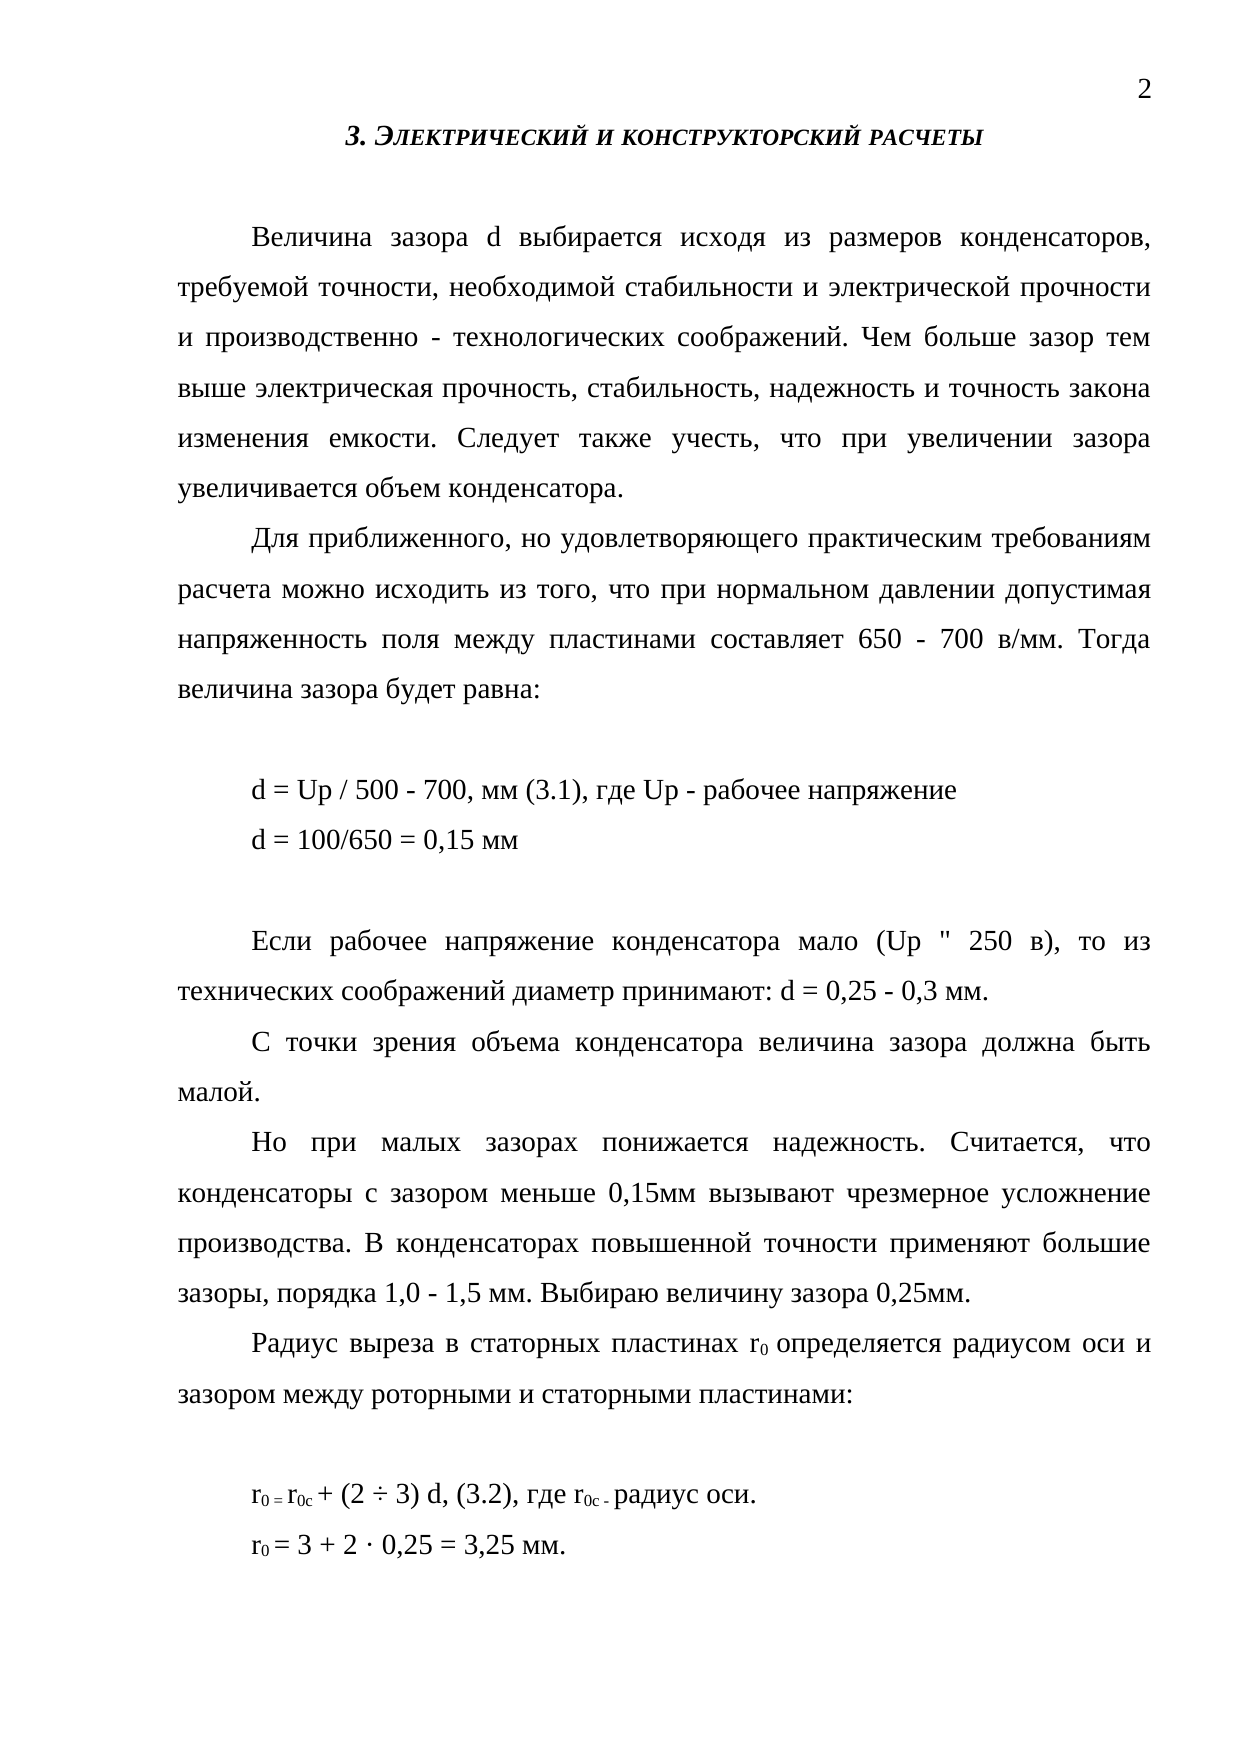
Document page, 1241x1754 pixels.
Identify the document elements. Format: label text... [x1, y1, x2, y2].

text Для приближенного, но удовлетворяющего практическим требованиям расчета можно исходить из того, что при нормальном давлении допустимая напряженность поля между пластинами составляет 650 - 700 в/мм. Тогда величина зазора будет равна: [177, 521, 1152, 705]
text r0 = r0с + (2 ÷ 3) d, (3.2), где r0с - радиус оси. [177, 1477, 1152, 1510]
text Если рабочее напряжение конденсатора мало (Uр " 250 в), то из технических соображений диаметр принимают: d = 0,25 - 0,3 мм. [177, 923, 1152, 1007]
text С точки зрения объема конденсатора величина зазора должна быть малой. [177, 1024, 1152, 1108]
text d = Uр / 500 - 700, мм (3.1), где Uр - рабочее напряжение [177, 772, 1152, 806]
text d = 100/650 = 0,15 мм [177, 822, 1152, 856]
text Величина зазора d выбирается исходя из размеров конденсаторов, требуемой точности, необходимой стабильности и электрической прочности и производственно - технологических соображений. Чем больше зазор тем выше электрическая прочность, стабильность, надежность и точность закона изменения емкости. Следует также учесть, что при увеличении зазора увеличивается объем конденсатора. [177, 219, 1152, 504]
text Но при малых зазорах понижается надежность. Считается, что конденсаторы с зазором меньше 0,15мм вызывают чрезмерное усложнение производства. В конденсаторах повышенной точности применяют большие зазоры, порядка 1,0 - 1,5 мм. Выбираю величину зазора 0,25мм. [177, 1124, 1152, 1309]
subtitle 3. Электрический и конструкторский расчеты [177, 118, 1152, 152]
text r0 = 3 + 2 · 0,25 = 3,25 мм. [177, 1527, 1152, 1560]
text Радиус выреза в статорных пластинах r0 определяется радиусом оси и зазором между роторными и статорными пластинами: [177, 1326, 1152, 1409]
